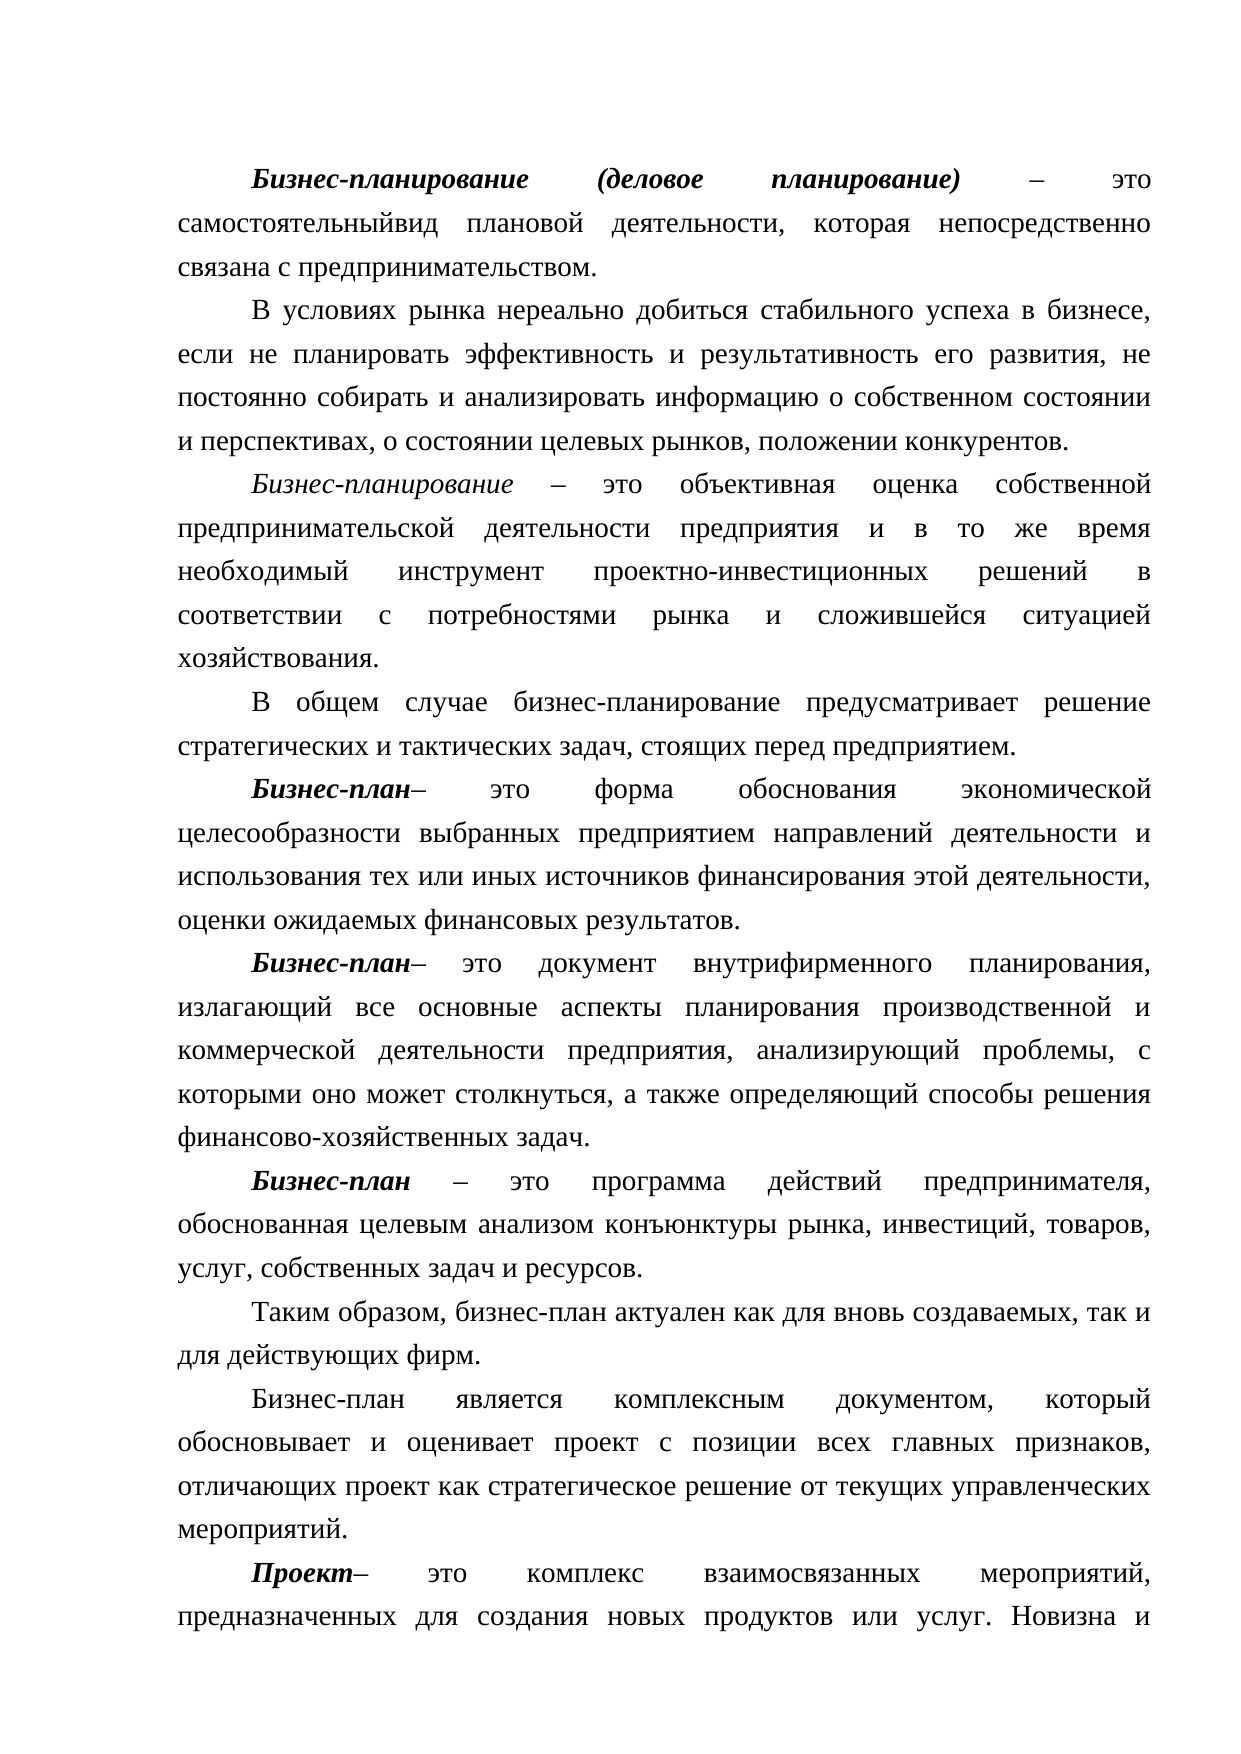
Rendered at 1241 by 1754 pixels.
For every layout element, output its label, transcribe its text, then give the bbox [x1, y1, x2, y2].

text Бизнес-планирование (деловое планирование) – это самостоятельныйвид плановой деятельности, которая непосредственно связана с предпринимательством. [177, 162, 1152, 282]
text Бизнес-план– это форма обоснования экономической целесообразности выбранных предприятием направлений деятельности и использования тех или иных источников финансирования этой деятельности, оценки ожидаемых финансовых результатов. [177, 771, 1152, 935]
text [177, 1555, 1152, 1632]
text В условиях рынка нереально добиться стабильного успеха в бизнесе, если не планировать эффективность и результативность его развития, не постоянно собирать и анализировать информацию о собственном состоянии и перспективах, о состоянии целевых рынков, положении конкурентов. [177, 292, 1152, 456]
text Таким образом, бизнес-план актуален как для вновь создаваемых, так и для действующих фирм. [177, 1294, 1152, 1371]
text Бизнес-план является комплексным документом, который обосновывает и оценивает проект с позиции всех главных признаков, отличающих проект как стратегическое решение от текущих управленческих мероприятий. [177, 1381, 1152, 1545]
text Бизнес-план– это документ внутрифирменного планирования, излагающий все основные аспекты планирования производственной и коммерческой деятельности предприятия, анализирующий проблемы, с которыми оно может столкнуться, а также определяющий способы решения финансово-хозяйственных задач. [177, 945, 1152, 1153]
text Бизнес-планирование – это объективная оценка собственной предпринимательской деятельности предприятия и в то же время необходимый инструмент проектно-инвестиционных решений в соответствии с потребностями рынка и сложившейся ситуацией хозяйствования. [177, 466, 1152, 674]
text Бизнес-план – это программа действий предпринимателя, обоснованная целевым анализом конъюнктуры рынка, инвестиций, товаров, услуг, собственных задач и ресурсов. [177, 1163, 1152, 1284]
text В общем случае бизнес-планирование предусматривает решение стратегических и тактических задач, стоящих перед предприятием. [177, 684, 1152, 761]
